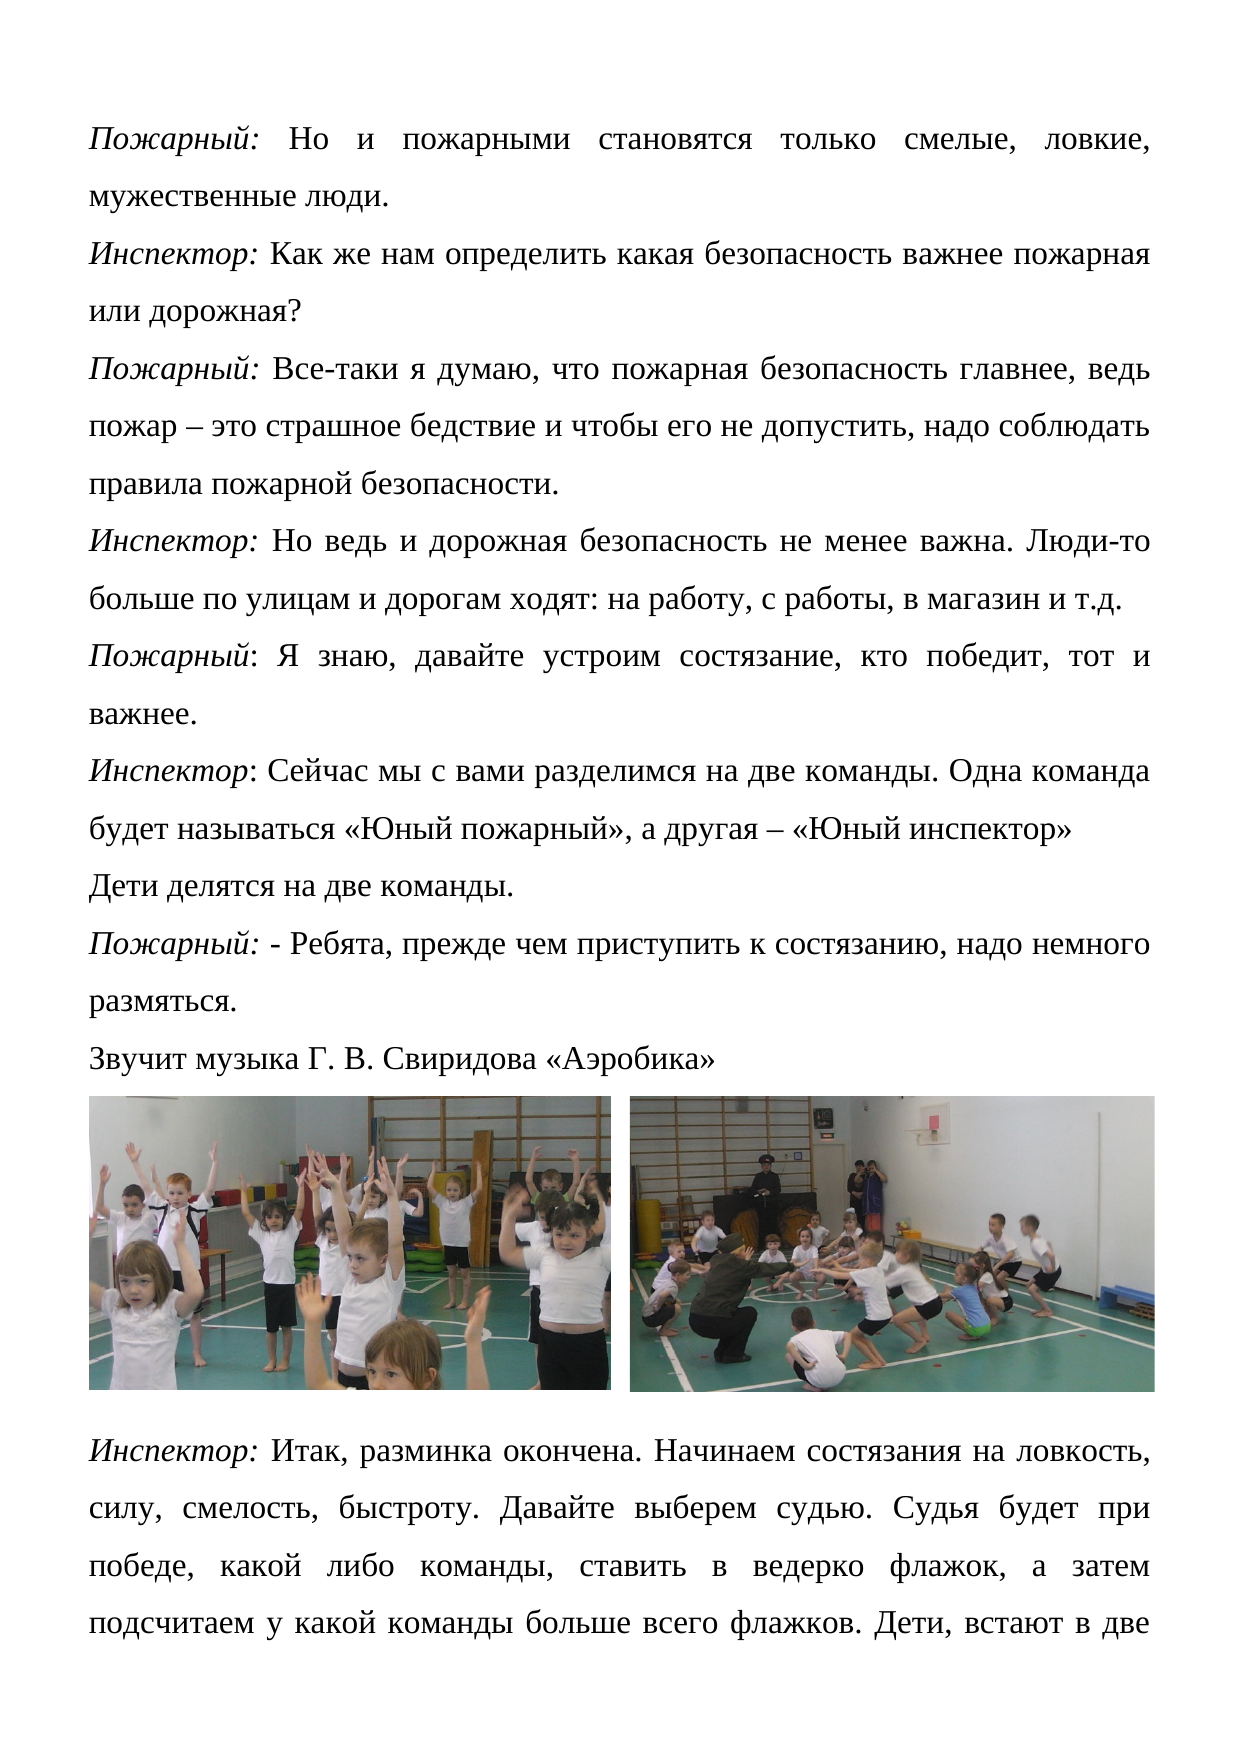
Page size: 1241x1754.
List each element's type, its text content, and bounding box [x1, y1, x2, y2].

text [88, 1172, 1152, 1641]
picture [89, 1096, 611, 1390]
text Пожарный: - Ребята, прежде чем приступить к состязанию, надо немного размяться. [88, 923, 1152, 1019]
text Пожарный: Но и пожарными становятся только смелые, ловкие, мужественные люди. [88, 118, 1152, 214]
text Дети делятся на две команды. [88, 866, 1152, 904]
text Инспектор: Сейчас мы с вами разделимся на две команды. Одна команда будет называться «Юный пожарный», а другая – «Юный инспектор» [88, 751, 1152, 846]
text Пожарный: Я знаю, давайте устроим состязание, кто победит, тот и важнее. [88, 636, 1152, 731]
picture [629, 1096, 1155, 1392]
text Инспектор: Как же нам определить какая безопасность важнее пожарная или дорожная? [88, 233, 1152, 329]
text Пожарный: Все-таки я думаю, что пожарная безопасность главнее, ведь пожар – это страшное бедствие и чтобы его не допустить, надо соблюдать правила пожарной безопасности. [88, 348, 1152, 501]
text Звучит музыка Г. В. Свиридова «Аэробика» [88, 1038, 1152, 1076]
text Инспектор: Но ведь и дорожная безопасность не менее важна. Люди-то больше по улицам и дорогам ходят: на работу, с работы, в магазин и т.д. [88, 521, 1152, 616]
